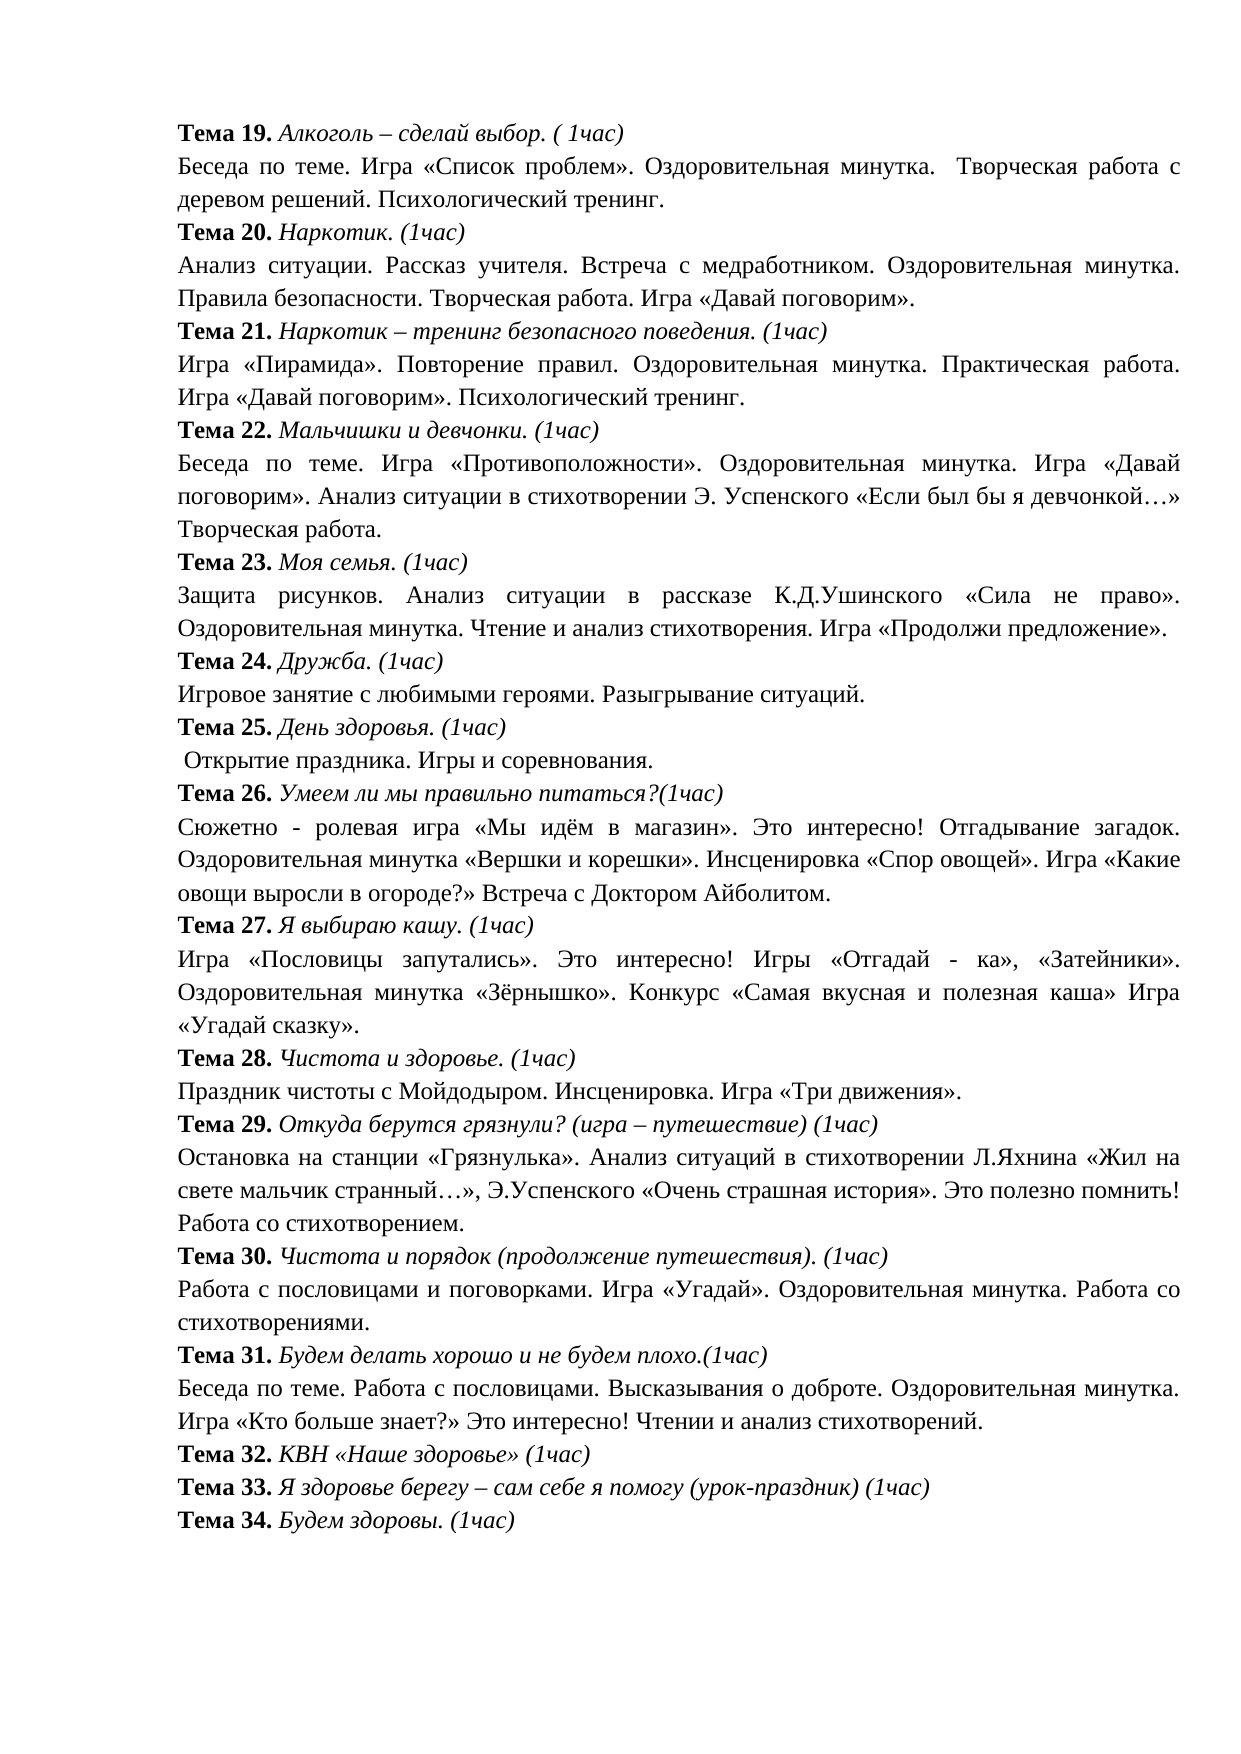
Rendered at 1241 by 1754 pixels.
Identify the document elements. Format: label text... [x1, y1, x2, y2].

text Тема 23. Моя семья. (1час) [177, 547, 1181, 576]
text Игра «Пирамида». Повторение правил. Оздоровительная минутка. Практическая работа. Игра «Давай поговорим». Психологический тренинг. [177, 349, 1181, 411]
text Беседа по теме. Игра «Список проблем». Оздоровительная минутка. Творческая работа с деревом решений. Психологический тренинг. [177, 151, 1181, 213]
text Остановка на станции «Грязнулька». Анализ ситуаций в стихотворении Л.Яхнина «Жил на свете мальчик странный…», Э.Успенского «Очень страшная история». Это полезно помнить! Работа со стихотворением. [177, 1142, 1181, 1237]
text Беседа по теме. Игра «Противоположности». Оздоровительная минутка. Игра «Давай поговорим». Анализ ситуации в стихотворении Э. Успенского «Если был бы я девчонкой…» Творческая работа. [177, 448, 1181, 543]
text Тема 19. Алкоголь – сделай выбор. ( 1час) [177, 118, 1181, 147]
text Игровое занятие с любимыми героями. Разыгрывание ситуаций. [177, 679, 1181, 708]
text Тема 20. Наркотик. (1час) [177, 217, 1181, 246]
text Тема 22. Мальчишки и девчонки. (1час) [177, 415, 1181, 444]
text Игра «Пословицы запутались». Это интересно! Игры «Отгадай - ка», «Затейники». Оздоровительная минутка «Зёрнышко». Конкурс «Самая вкусная и полезная каша» Игра «Угадай сказку». [177, 944, 1181, 1038]
text Тема 28. Чистота и здоровье. (1час) [177, 1043, 1181, 1071]
text Тема 24. Дружба. (1час) [177, 646, 1181, 675]
text Тема 34. Будем здоровы. (1час) [177, 1505, 1181, 1534]
text Сюжетно - ролевая игра «Мы идём в магазин». Это интересно! Отгадывание загадок. Оздоровительная минутка «Вершки и корешки». Инсценировка «Спор овощей». Игра «Какие овощи выросли в огороде?» Встреча с Доктором Айболитом. [177, 812, 1181, 906]
text Тема 27. Я выбираю кашу. (1час) [177, 911, 1181, 939]
text Тема 26. Умеем ли мы правильно питаться?(1час) [177, 778, 1181, 807]
text Работа с пословицами и поговорками. Игра «Угадай». Оздоровительная минутка. Работа со стихотворениями. [177, 1274, 1181, 1336]
text Тема 32. КВН «Наше здоровье» (1час) [177, 1439, 1181, 1468]
text Тема 30. Чистота и порядок (продолжение путешествия). (1час) [177, 1241, 1181, 1269]
text Тема 25. День здоровья. (1час) [177, 712, 1181, 741]
text Тема 33. Я здоровье берегу – сам себе я помогу (урок-праздник) (1час) [177, 1472, 1181, 1501]
text Тема 31. Будем делать хорошо и не будем плохо.(1час) [177, 1340, 1181, 1369]
text Тема 21. Наркотик – тренинг безопасного поведения. (1час) [177, 316, 1181, 345]
text Тема 29. Откуда берутся грязнули? (игра – путешествие) (1час) [177, 1109, 1181, 1137]
text Праздник чистоты с Мойдодыром. Инсценировка. Игра «Три движения». [177, 1076, 1181, 1104]
text Беседа по теме. Работа с пословицами. Высказывания о доброте. Оздоровительная минутка. Игра «Кто больше знает?» Это интересно! Чтении и анализ стихотворений. [177, 1373, 1181, 1435]
text Открытие праздника. Игры и соревнования. [177, 746, 1181, 774]
text Анализ ситуации. Рассказ учителя. Встреча с медработником. Оздоровительная минутка. Правила безопасности. Творческая работа. Игра «Давай поговорим». [177, 250, 1181, 312]
text Защита рисунков. Анализ ситуации в рассказе К.Д.Ушинского «Сила не право». Оздоровительная минутка. Чтение и анализ стихотворения. Игра «Продолжи предложение». [177, 580, 1181, 642]
